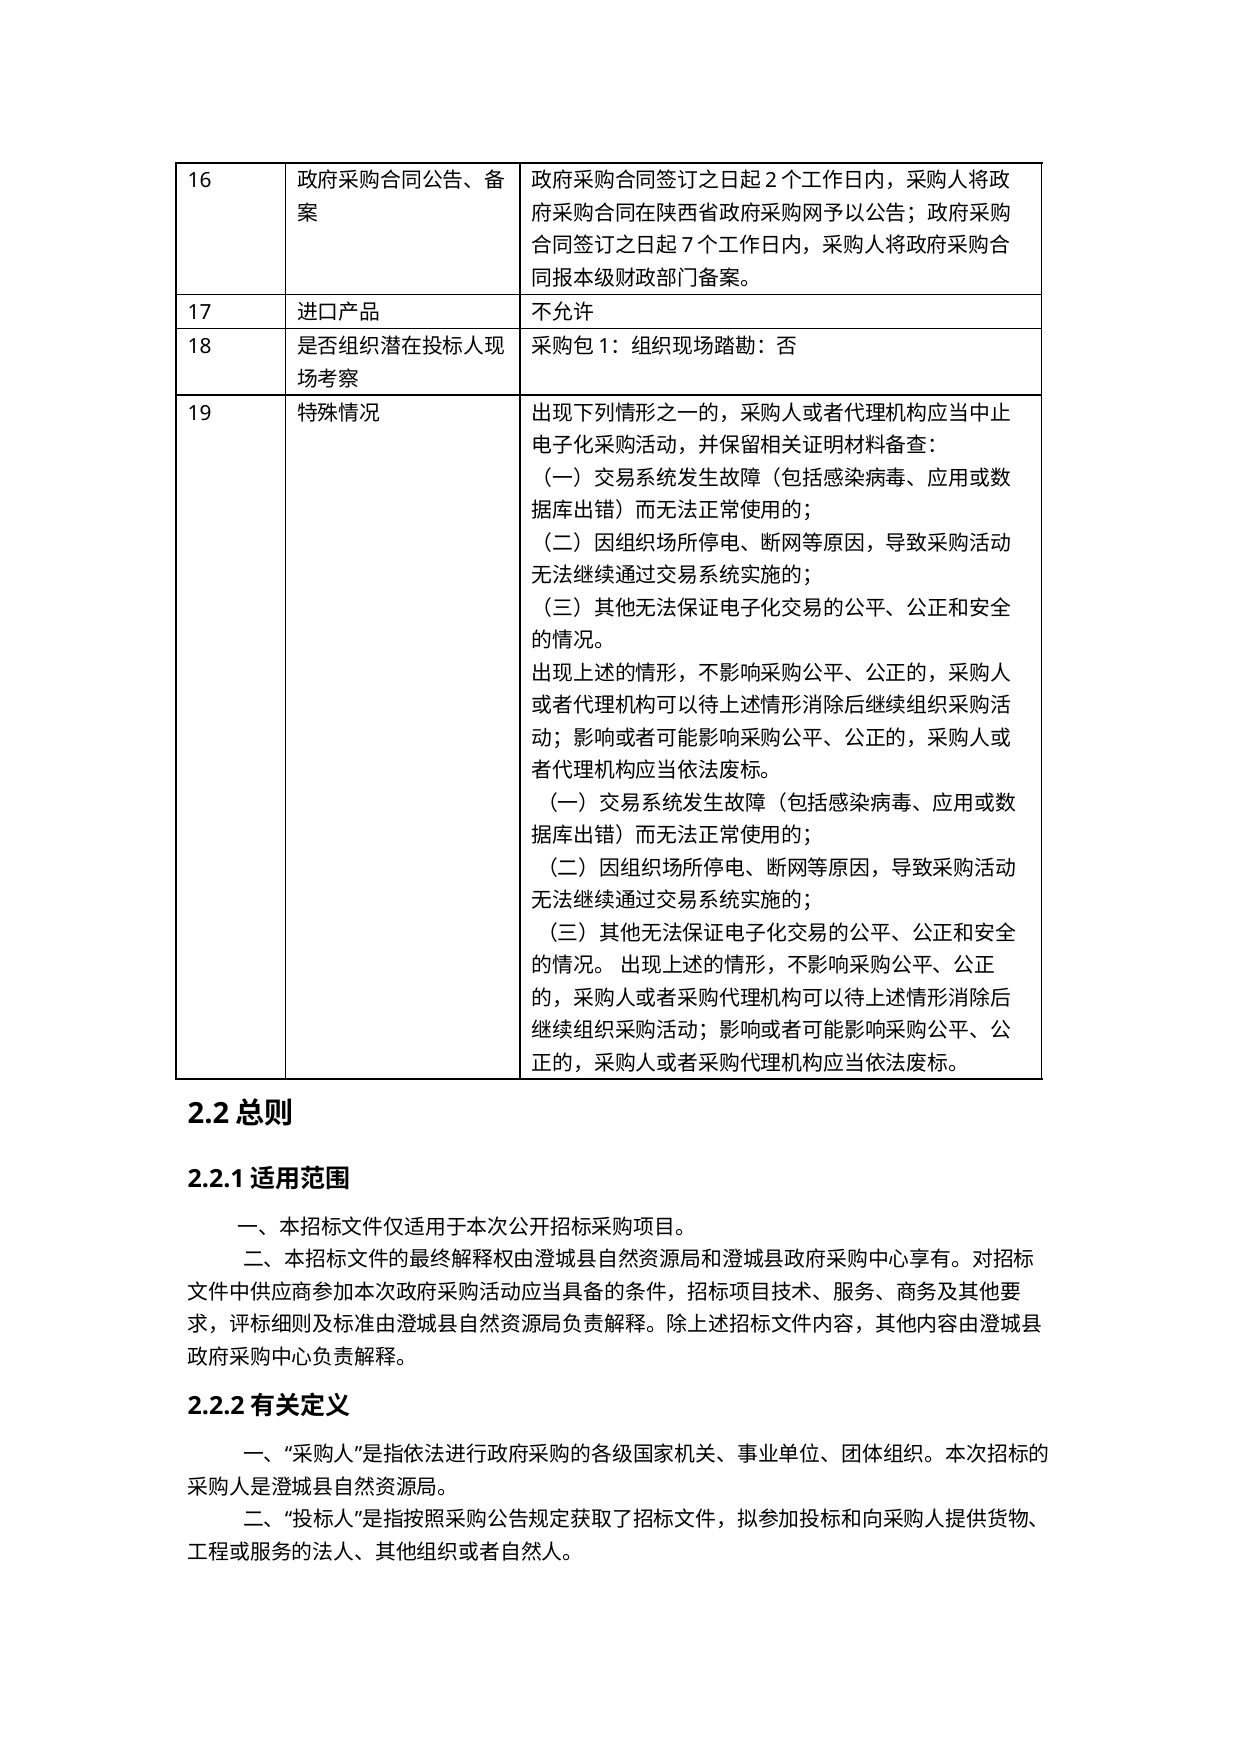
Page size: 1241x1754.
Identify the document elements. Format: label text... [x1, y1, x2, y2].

table_cell 进口产品 [286, 295, 519, 328]
table_cell 18 [177, 329, 285, 394]
text 二、“投标人”是指按照采购公告规定获取了招标文件，拟参加投标和向采购人提供货物、工程或服务的法人、其他组织或者自然人。 [187, 1502, 1053, 1567]
table_cell 是否组织潜在投标人现场考察 [286, 329, 519, 394]
text 一、本招标文件仅适用于本次公开招标采购项目。 [187, 1210, 1053, 1242]
table_cell 19 [177, 396, 285, 1078]
table_cell 特殊情况 [286, 396, 519, 1078]
table_cell 17 [177, 295, 285, 328]
table_cell 政府采购合同签订之日起2个工作日内，采购人将政府采购合同在陕西省政府采购网予以公告；政府采购合同签订之日起7个工作日内，采购人将政府采购合同报本级财政部门备案。 [521, 164, 1041, 293]
table_cell 采购包1：组织现场踏勘：否 [521, 329, 1041, 394]
text 2.2总则 [187, 1080, 1053, 1145]
text 二、本招标文件的最终解释权由澄城县自然资源局和澄城县政府采购中心享有。对招标文件中供应商参加本次政府采购活动应当具备的条件，招标项目技术、服务、商务及其他要求，评标细则及标准由澄城县自然资源局负责解释。除上述招标文件内容，其他内容由澄城县政府采购中心负责解释。 [187, 1242, 1053, 1372]
text 2.2.1适用范围 [187, 1145, 1053, 1210]
text 一、“采购人”是指依法进行政府采购的各级国家机关、事业单位、团体组织。本次招标的采购人是澄城县自然资源局。 [187, 1437, 1053, 1502]
table_cell 政府采购合同公告、备案 [286, 164, 519, 293]
table_cell 16 [177, 164, 285, 293]
table_cell 不允许 [521, 295, 1041, 328]
table_cell 出现下列情形之一的，采购人或者代理机构应当中止电子化采购活动，并保留相关证明材料备查： （一）交易系统发生故障（包括感染病毒、应用或数据库出错）而无法正常使用的； （二）因组织场所停电、断网等原因，导致采购活动无法继续通过交易系统实施的； （三）其他无法保证电子化交易的公平、公正和安全的情况。 出现上述的情形，不影响采购公平、公正的，采购人或者代理机构可以待上述情形消除后继续组织采购活动；影响或者可能影响采购公平、公正的，采购人或者代理机构应当依法废标。 （一）交易系统发生故障（包括感染病毒、应用或数据库出错）而无法正常使用的； （二）因组织场所停电、断网等原因，导致采购活动无法继续通过交易系统实施的； （三）其他无法保证电子化交易的公平、公正和安全的情况。 出现上述的情形，不影响采购公平、公正的，采购人或者采购代理机构可以待上述情形消除后继续组织采购活动；影响或者可能影响采购公平、公正的，采购人或者采购代理机构应当依法废标。 [521, 396, 1041, 1078]
text 2.2.2有关定义 [187, 1372, 1053, 1437]
